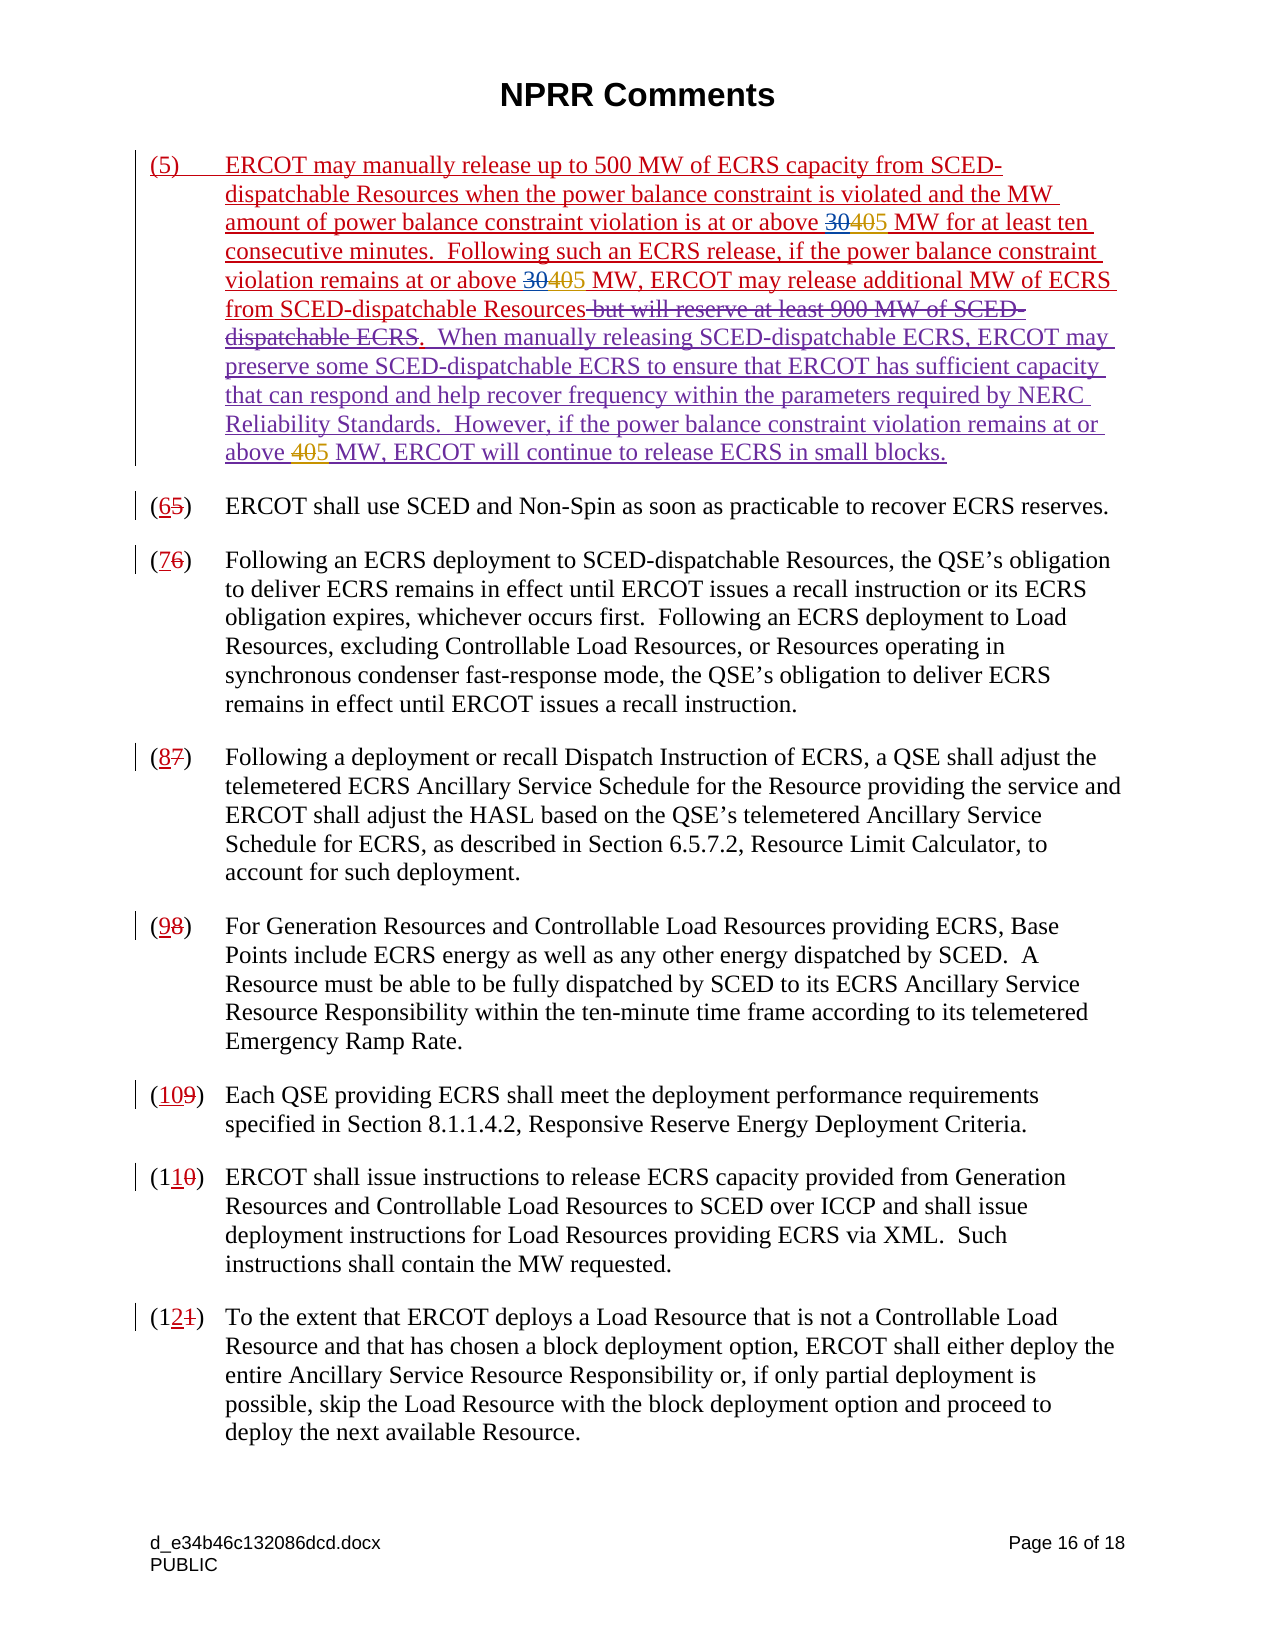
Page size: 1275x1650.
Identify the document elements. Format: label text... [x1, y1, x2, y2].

text () For Generation Resources and Controllable Load Resources providing ECRS, Base Points include ECRS energy as well as any other energy dispatched by SCED. A Resource must be able to be fully dispatched by SCED to its ECRS Ancillary Service Resource Responsibility within the ten-minute time frame according to its telemetered Emergency Ramp Rate. [150, 911, 1125, 1055]
text () ERCOT shall use SCED and Non-Spin as soon as practicable to recover ECRS reserves. [150, 491, 1125, 520]
text () Following a deployment or recall Dispatch Instruction of ECRS, a QSE shall adjust the telemetered ECRS Ancillary Service Schedule for the Resource providing the service and ERCOT shall adjust the HASL based on the QSE’s telemetered Ancillary Service Schedule for ECRS, as described in Section 6.5.7.2, Resource Limit Calculator, to account for such deployment. [150, 742, 1125, 886]
text () Following an ECRS deployment to SCED-dispatchable Resources, the QSE’s obligation to deliver ECRS remains in effect until ERCOT issues a recall instruction or its ECRS obligation expires, whichever occurs first. Following an ECRS deployment to Load Resources, excluding Controllable Load Resources, or Resources operating in synchronous condenser fast-response mode, the QSE’s obligation to deliver ECRS remains in effect until ERCOT issues a recall instruction. [150, 545, 1125, 717]
text (1) To the extent that ERCOT deploys a Load Resource that is not a Controllable Load Resource and that has chosen a block deployment option, ERCOT shall either deploy the entire Ancillary Service Resource Responsibility or, if only partial deployment is possible, skip the Load Resource with the block deployment option and proceed to deploy the next available Resource. [150, 1302, 1125, 1446]
text () Each QSE providing ECRS shall meet the deployment performance requirements specified in Section 8.1.1.4.2, Responsive Reserve Energy Deployment Criteria. [150, 1080, 1125, 1137]
text (1) ERCOT shall issue instructions to release ECRS capacity provided from Generation Resources and Controllable Load Resources to SCED over ICCP and shall issue deployment instructions for Load Resources providing ECRS via XML. Such instructions shall contain the MW requested. [150, 1162, 1125, 1277]
